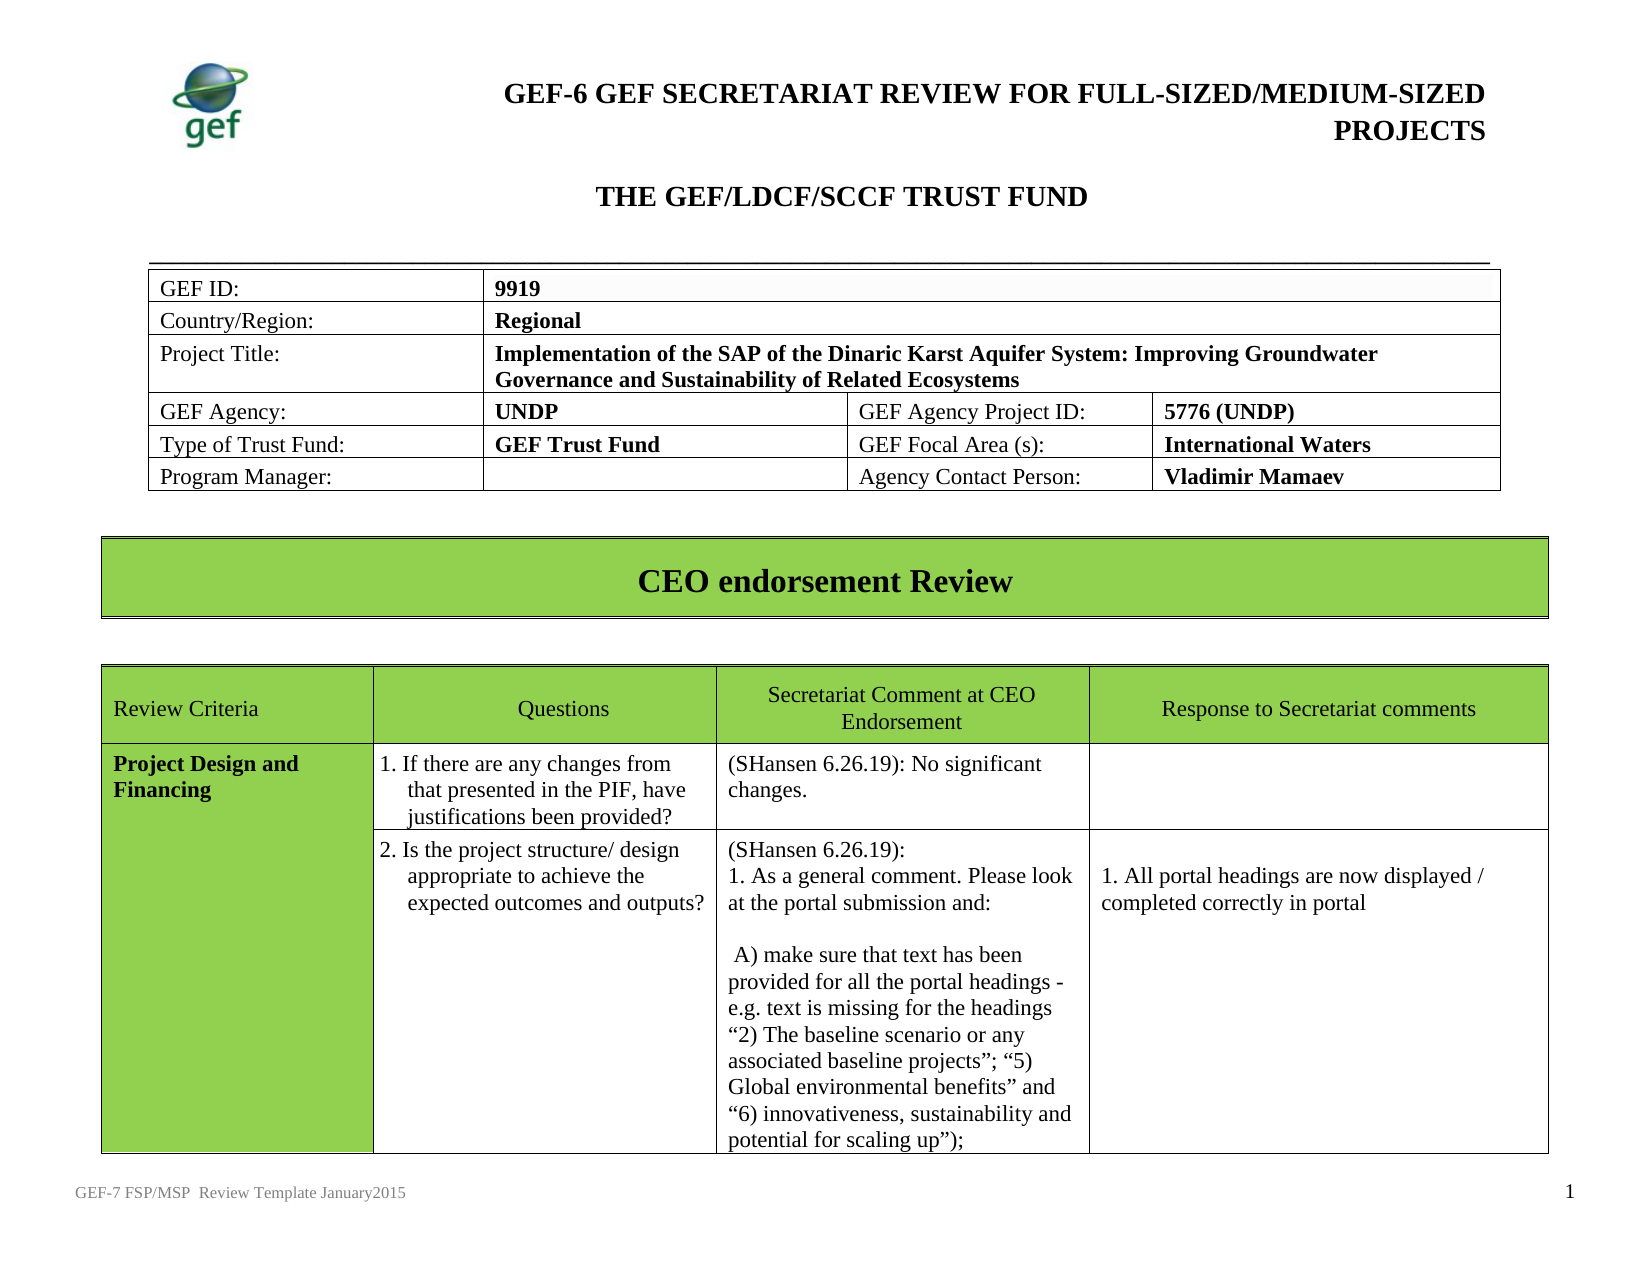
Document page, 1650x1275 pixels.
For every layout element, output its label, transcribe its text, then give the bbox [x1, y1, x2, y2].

table_cell Implementation of the SAP of the Dinaric Karst Aquifer System: Improving Groundwater Governance and Sustainability of Related Ecosystems [484, 335, 1500, 392]
picture [161, 61, 256, 159]
table_cell 5776 (UNDP) [1153, 393, 1500, 425]
table_header CEO endorsement Review [373, 539, 1089, 616]
table_cell GEF Trust Fund [484, 426, 847, 457]
table_cell Project Title: [149, 335, 483, 392]
table_header GEF ID: [149, 270, 483, 301]
table_header [1089, 539, 1548, 616]
table_cell GEF Focal Area (s): [848, 426, 1152, 457]
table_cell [374, 830, 716, 1152]
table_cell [717, 830, 1089, 1152]
text _____________________________________________________________________________________________________________________ [75, 240, 1522, 267]
table_cell (SHansen 6.26.19): No significant changes. [717, 744, 1089, 829]
table_cell [1090, 744, 1548, 829]
text GEF-6 GEF SECRETARIAT REVIEW FOR FULL-SIZED/MEDIUM-SIZED PROJECTS [256, 77, 1486, 146]
table_header Secretariat Comment at CEO Endorsement [717, 667, 1089, 743]
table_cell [1090, 830, 1548, 1152]
table_cell Regional [484, 302, 1500, 333]
table_cell GEF Agency Project ID: [848, 393, 1152, 425]
table_cell Country/Region: [149, 302, 483, 333]
table_cell UNDP [484, 393, 847, 425]
table_cell Project Design and Financing [102, 744, 373, 1152]
table_cell [484, 458, 847, 489]
table_cell Program Manager: [149, 458, 483, 489]
table_cell Vladimir Mamaev [1153, 458, 1500, 489]
table_cell International Waters [1153, 426, 1500, 457]
table_header Review Criteria [102, 667, 373, 743]
table_header [102, 539, 373, 616]
table_header 9919 [484, 270, 1500, 301]
table_cell Agency Contact Person: [848, 458, 1152, 489]
table_cell 1. If there are any changes from that presented in the PIF, have justifications been provided? [374, 744, 716, 829]
text THE GEF/LDCF/SCCF TRUST FUND [162, 179, 1522, 213]
table_cell GEF Agency: [149, 393, 483, 425]
table_cell Type of Trust Fund: [149, 426, 483, 457]
table_header Response to Secretariat comments [1090, 667, 1548, 743]
table_header Questions [374, 667, 716, 743]
